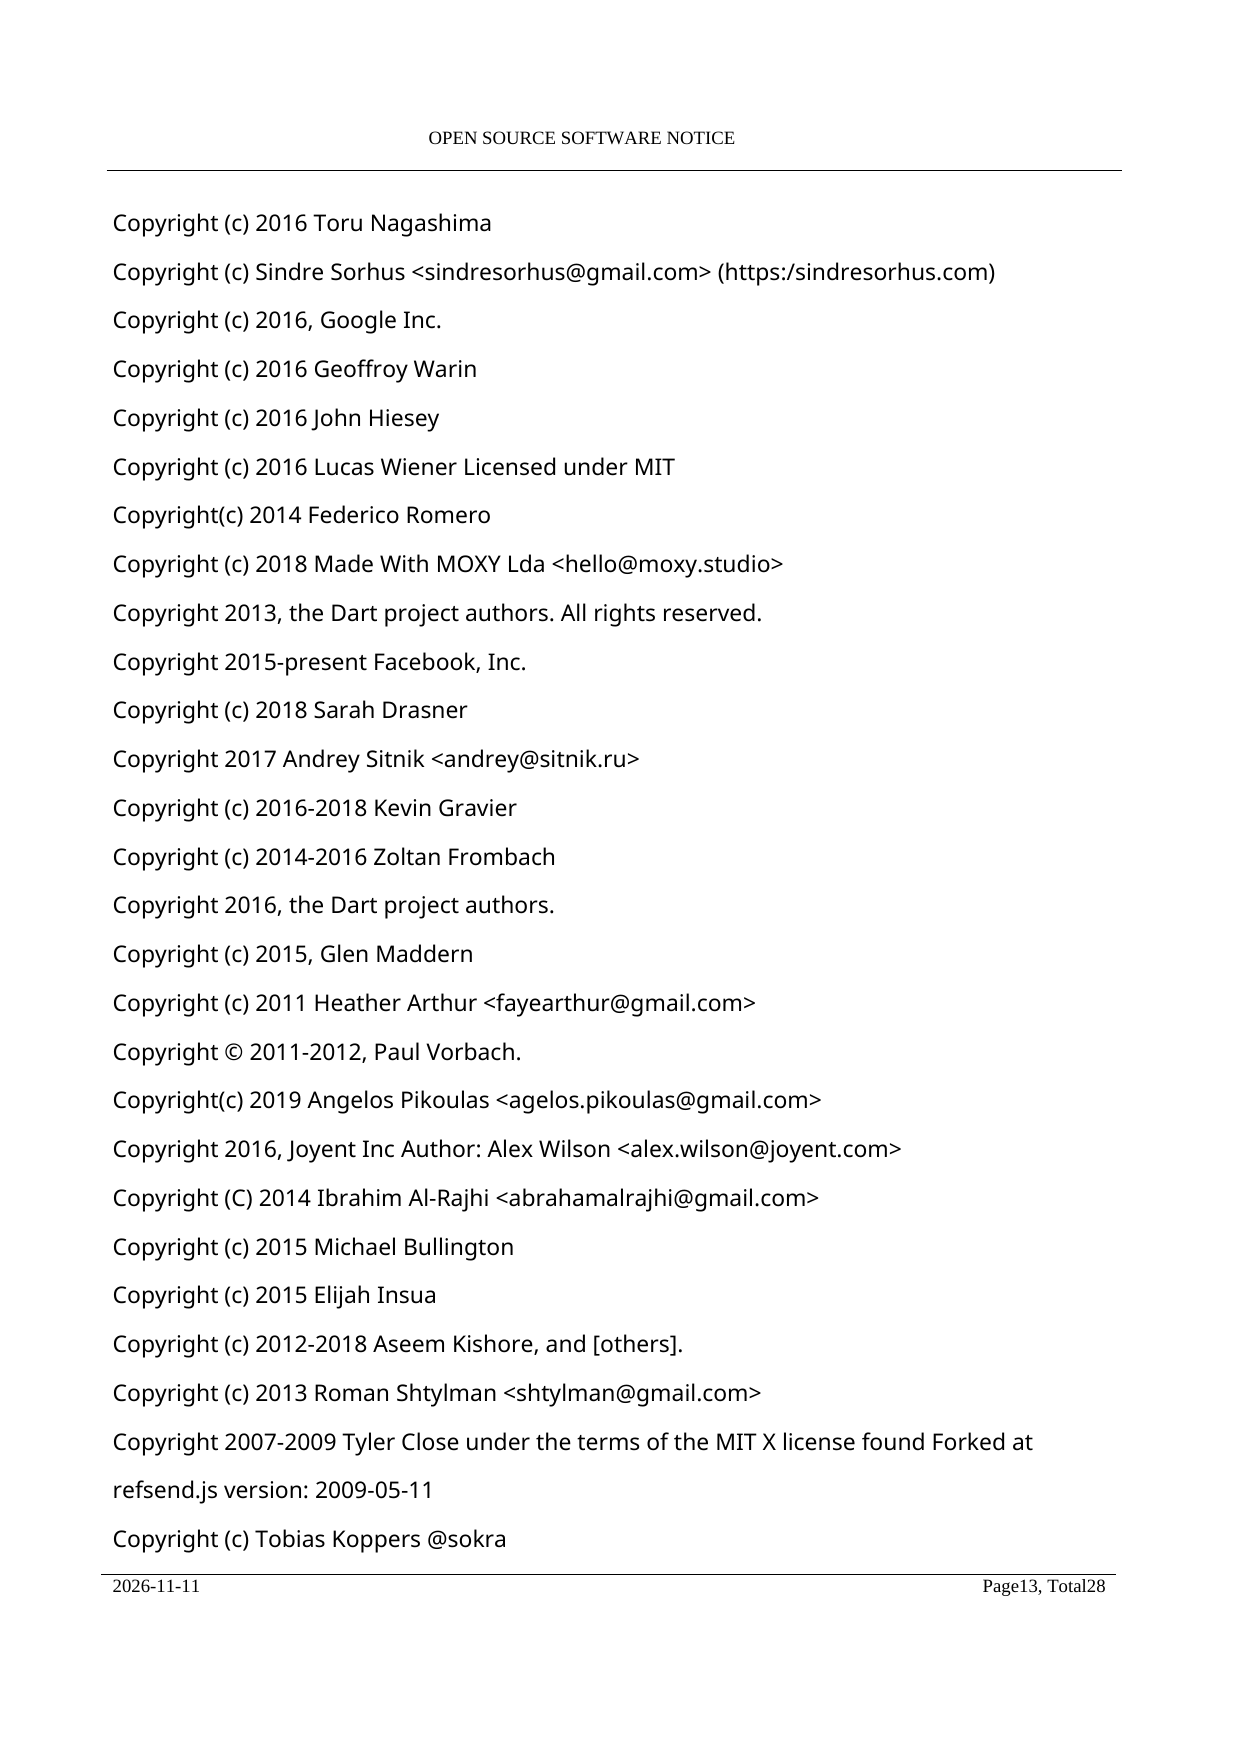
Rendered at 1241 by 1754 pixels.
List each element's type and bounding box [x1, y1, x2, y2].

text [112, 206, 1128, 1555]
